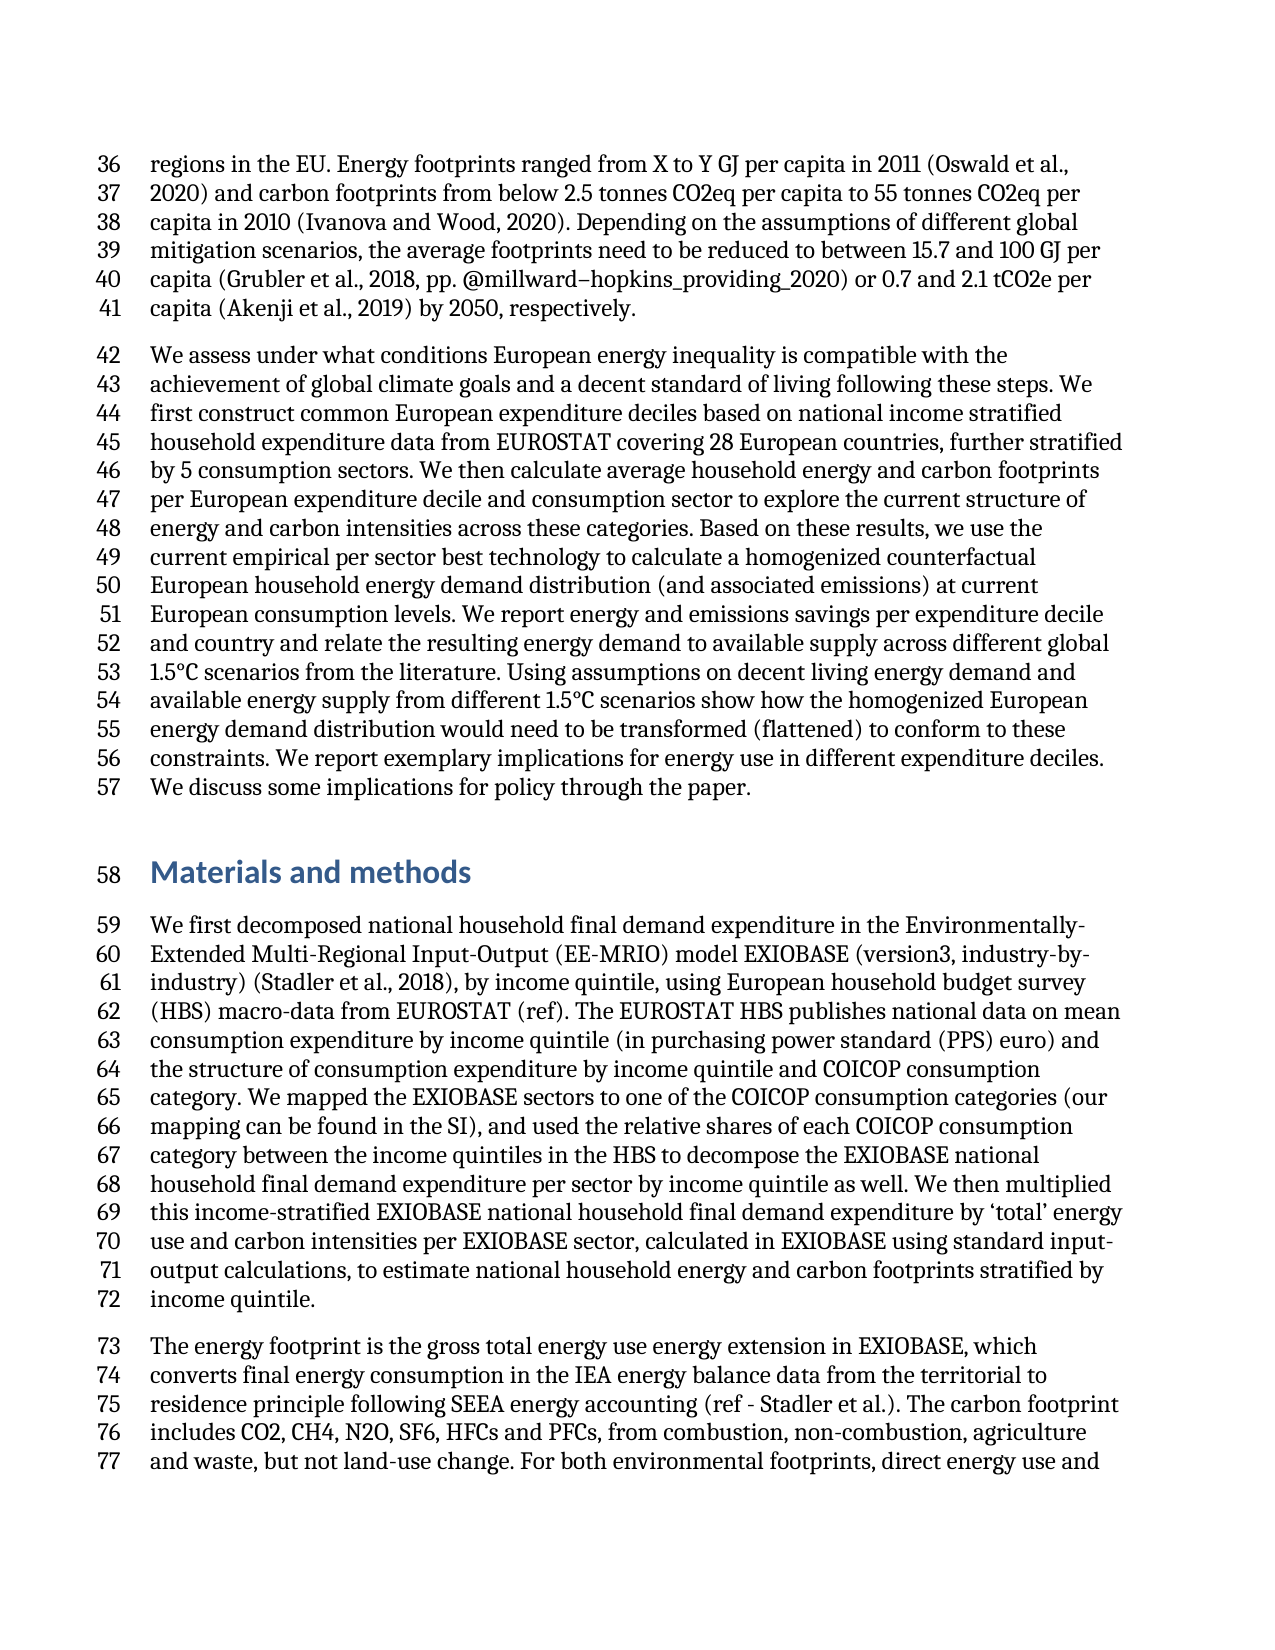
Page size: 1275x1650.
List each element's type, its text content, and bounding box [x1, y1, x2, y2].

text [150, 1332, 1125, 1476]
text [150, 150, 1125, 322]
text We first decomposed national household final demand expenditure in the Environmentally-Extended Multi-Regional Input-Output (EE-MRIO) model EXIOBASE (version3, industry-by-industry) (Stadler et al., 2018), by income quintile, using European household budget survey (HBS) macro-data from EUROSTAT (ref). The EUROSTAT HBS publishes national data on mean consumption expenditure by income quintile (in purchasing power standard (PPS) euro) and the structure of consumption expenditure by income quintile and COICOP consumption category. We mapped the EXIOBASE sectors to one of the COICOP consumption categories (our mapping can be found in the SI), and used the relative shares of each COICOP consumption category between the income quintiles in the HBS to decompose the EXIOBASE national household final demand expenditure per sector by income quintile as well. We then multiplied this income-stratified EXIOBASE national household final demand expenditure by ‘total’ energy use and carbon intensities per EXIOBASE sector, calculated in EXIOBASE using standard input-output calculations, to estimate national household energy and carbon footprints stratified by income quintile. [150, 911, 1125, 1313]
text We assess under what conditions European energy inequality is compatible with the achievement of global climate goals and a decent standard of living following these steps. We first construct common European expenditure deciles based on national income stratified household expenditure data from EUROSTAT covering 28 European countries, further stratified by 5 consumption sectors. We then calculate average household energy and carbon footprints per European expenditure decile and consumption sector to explore the current structure of energy and carbon intensities across these categories. Based on these results, we use the current empirical per sector best technology to calculate a homogenized counterfactual European household energy demand distribution (and associated emissions) at current European consumption levels. We report energy and emissions savings per expenditure decile and country and relate the resulting energy demand to available supply across different global 1.5°C scenarios from the literature. Using assumptions on decent living energy demand and available energy supply from different 1.5°C scenarios show how the homogenized European energy demand distribution would need to be transformed (flattened) to conform to these constraints. We report exemplary implications for energy use in different expenditure deciles. We discuss some implications for policy through the paper. [150, 341, 1125, 801]
subtitle Materials and methods [150, 851, 1125, 892]
